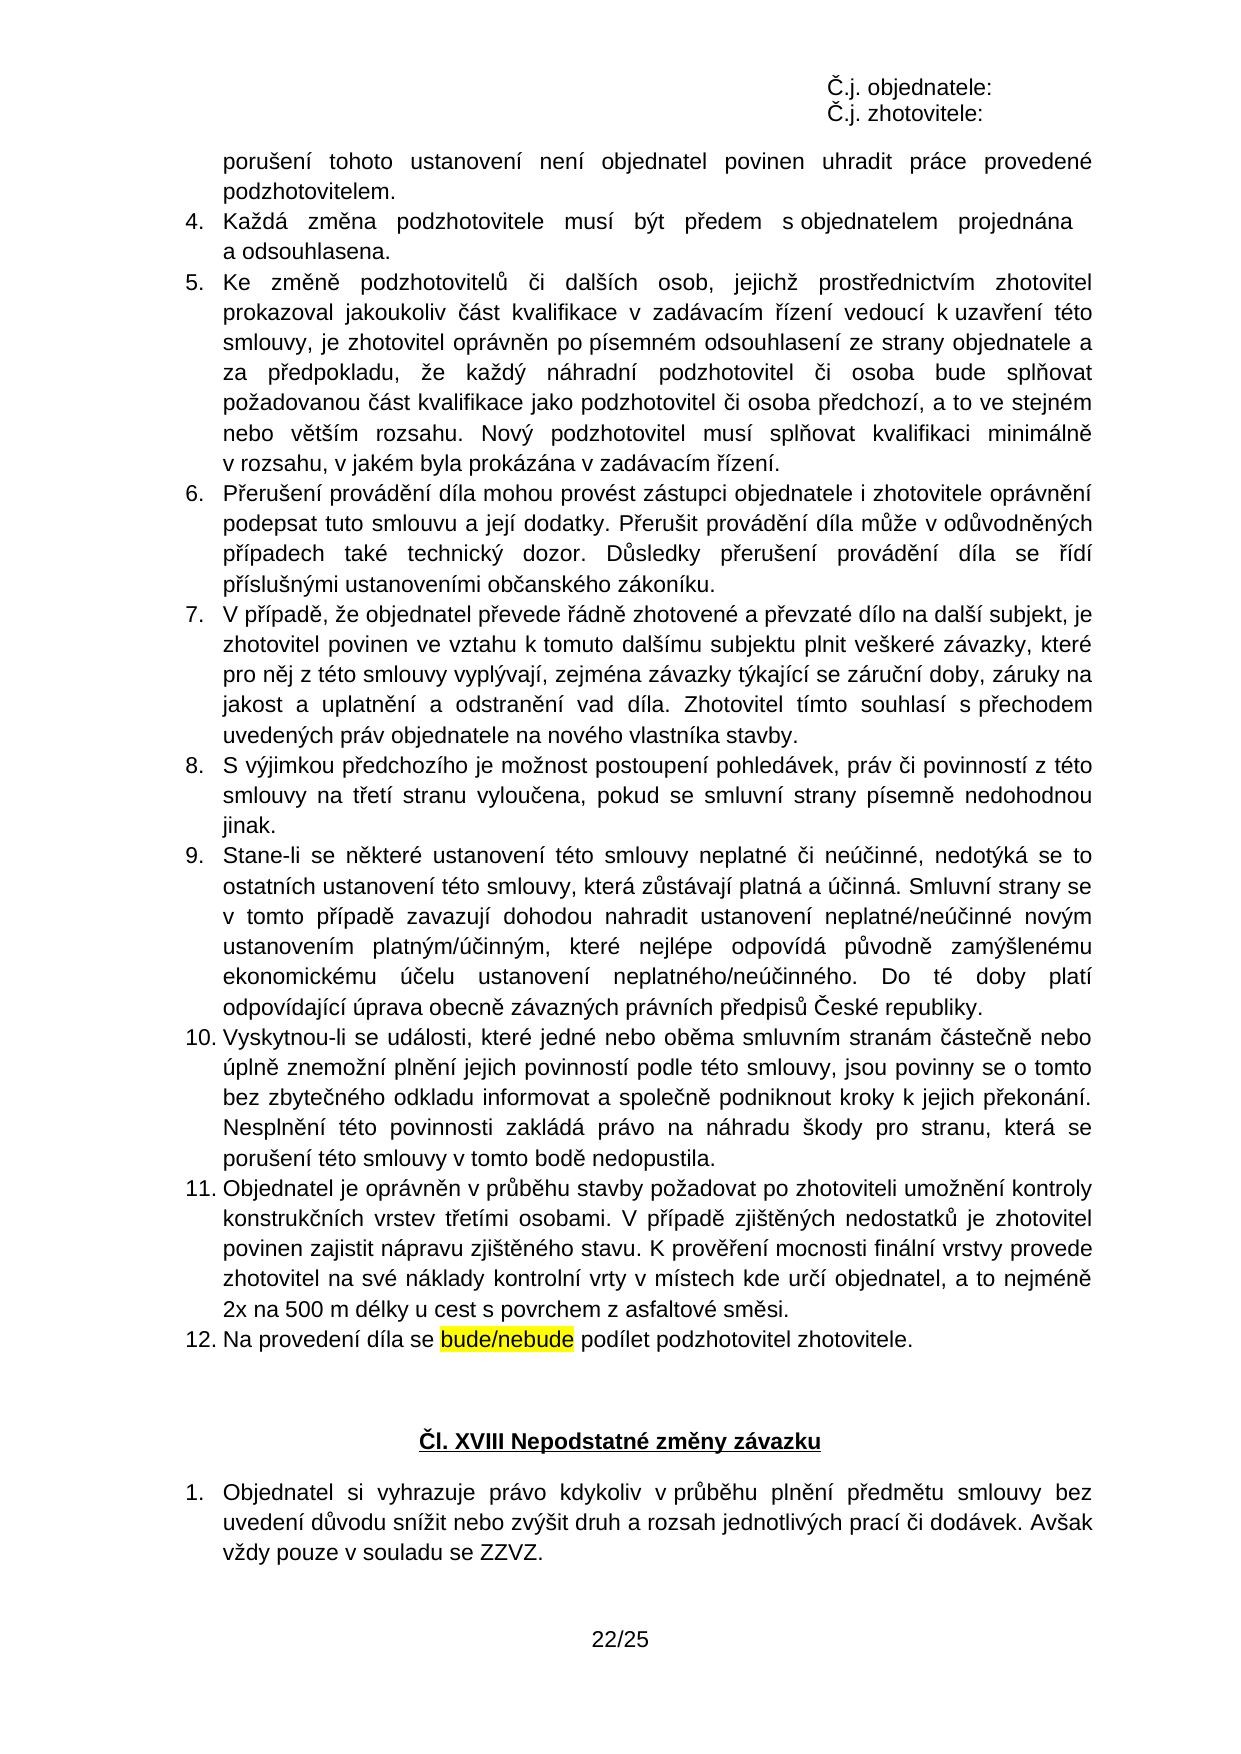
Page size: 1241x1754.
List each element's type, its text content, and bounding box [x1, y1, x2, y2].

list Na provedení díla se bude/nebude podílet podzhotovitel zhotovitele. [574, 1326, 1093, 1352]
list Vyskytnou-li se události, které jedné nebo oběma smluvním stranám částečně nebo úplně znemožní plnění jejich povinností podle této smlouvy, jsou povinny se o tomto bez zbytečného odkladu informovat a společně podniknout kroky k jejich překonání. Nesplnění této povinnosti zakládá právo na náhradu škody pro stranu, která se porušení této smlouvy v tomto bodě nedopustila. [185, 1024, 1093, 1171]
list Objednatel si vyhrazuje právo kdykoliv v průběhu plnění předmětu smlouvy bez uvedení důvodu snížit nebo zvýšit druh a rozsah jednotlivých prací či dodávek. Avšak vždy pouze v souladu se ZZVZ. [185, 1479, 1093, 1566]
list Každá změna podzhotovitele musí být předem s objednatelem projednána a odsouhlasena. [185, 208, 1093, 264]
list Ke změně podzhotovitelů či dalších osob, jejichž prostřednictvím zhotovitel prokazoval jakoukoliv část kvalifikace v zadávacím řízení vedoucí k uzavření této smlouvy, je zhotovitel oprávněn po písemném odsouhlasení ze strany objednatele a za předpokladu, že každý náhradní podzhotovitel či osoba bude splňovat požadovanou část kvalifikace jako podzhotovitel či osoba předchozí, a to ve stejném nebo větším rozsahu. Nový podzhotovitel musí splňovat kvalifikaci minimálně v rozsahu, v jakém byla prokázána v zadávacím řízení. [185, 268, 1093, 476]
text Čl. XVIII Nepodstatné změny závazku [148, 1428, 1093, 1454]
list Stane-li se některé ustanovení této smlouvy neplatné či neúčinné, nedotýká se to ostatních ustanovení této smlouvy, která zůstávají platná a účinná. Smluvní strany se v tomto případě zavazují dohodou nahradit ustanovení neplatné/neúčinné novým ustanovením platným/účinným, které nejlépe odpovídá původně zamýšlenému ekonomickému účelu ustanovení neplatného/neúčinného. Do té doby platí odpovídající úprava obecně závazných právních předpisů České republiky. [185, 842, 1093, 1020]
list Na provedení díla se bude/nebude podílet podzhotovitel zhotovitele. [185, 1326, 440, 1352]
list V případě, že objednatel převede řádně zhotovené a převzaté dílo na další subjekt, je zhotovitel povinen ve vztahu k tomuto dalšímu subjektu plnit veškeré závazky, které pro něj z této smlouvy vyplývají, zejména závazky týkající se záruční doby, záruky na jakost a uplatnění a odstranění vad díla. Zhotovitel tímto souhlasí s přechodem uvedených práv objednatele na nového vlastníka stavby. [185, 601, 1093, 748]
list Přerušení provádění díla mohou provést zástupci objednatele i zhotovitele oprávnění podepsat tuto smlouvu a její dodatky. Přerušit provádění díla může v odůvodněných případech také technický dozor. Důsledky přerušení provádění díla se řídí příslušnými ustanoveními občanského zákoníku. [185, 480, 1093, 597]
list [185, 148, 1093, 204]
list S výjimkou předchozího je možnost postoupení pohledávek, práv či povinností z této smlouvy na třetí stranu vyloučena, pokud se smluvní strany písemně nedohodnou jinak. [185, 752, 1093, 838]
list Objednatel je oprávněn v průběhu stavby požadovat po zhotoviteli umožnění kontroly konstrukčních vrstev třetími osobami. V případě zjištěných nedostatků je zhotovitel povinen zajistit nápravu zjištěného stavu. K prověření mocnosti finální vrstvy provede zhotovitel na své náklady kontrolní vrty v místech kde určí objednatel, a to nejméně 2x na 500 m délky u cest s povrchem z asfaltové směsi. [185, 1175, 1093, 1322]
